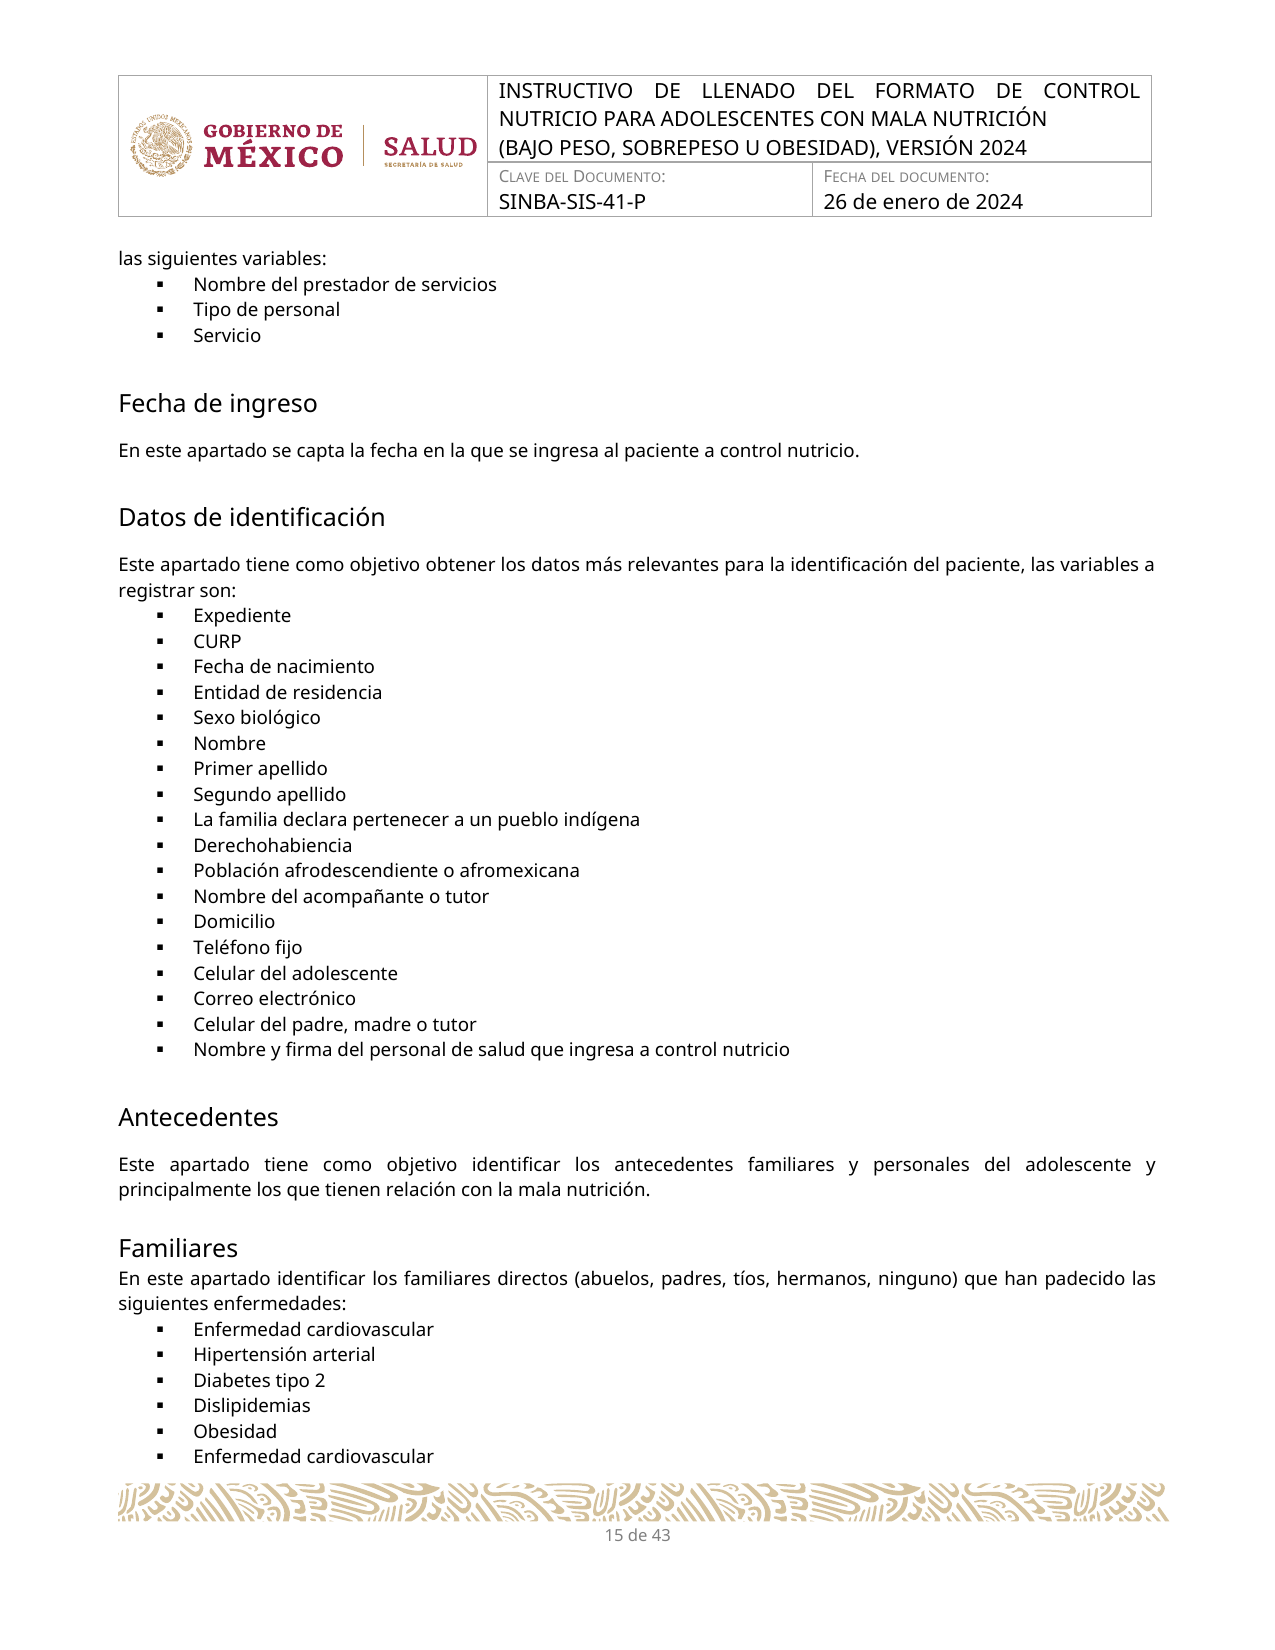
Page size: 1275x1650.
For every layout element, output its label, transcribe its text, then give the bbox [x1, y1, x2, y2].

list Nombre del prestador de servicios [156, 271, 1157, 297]
list Población afrodescendiente o afromexicana [156, 858, 1157, 883]
list Servicio [156, 322, 1157, 348]
text Familiares [118, 1231, 1157, 1265]
list Primer apellido [156, 756, 1157, 781]
list Expediente [156, 603, 1157, 628]
subtitle Datos de identificación [118, 500, 1157, 534]
list Fecha de nacimiento [156, 654, 1157, 679]
list Segundo apellido [156, 781, 1157, 807]
list Domicilio [156, 909, 1157, 934]
list Nombre y firma del personal de salud que ingresa a control nutricio [156, 1036, 1157, 1062]
list Dislipidemias [156, 1393, 1157, 1418]
list Diabetes tipo 2 [156, 1367, 1157, 1393]
list Derechohabiencia [156, 832, 1157, 858]
list Celular del padre, madre o tutor [156, 1011, 1157, 1036]
text En este apartado identificar los familiares directos (abuelos, padres, tíos, hermanos, ninguno) que han padecido las siguientes enfermedades: [118, 1265, 1157, 1316]
subtitle Antecedentes [118, 1099, 1157, 1133]
list Enfermedad cardiovascular [156, 1444, 1157, 1469]
text En este apartado se capta la fecha en la que se ingresa al paciente a control nutricio. [118, 437, 1157, 462]
list Teléfono fijo [156, 934, 1157, 960]
list Correo electrónico [156, 985, 1157, 1011]
list Nombre del acompañante o tutor [156, 883, 1157, 909]
list Sexo biológico [156, 705, 1157, 730]
text Este apartado tiene como objetivo obtener los datos más relevantes para la identificación del paciente, las variables a registrar son: [118, 552, 1157, 603]
list Nombre [156, 730, 1157, 756]
list Tipo de personal [156, 297, 1157, 322]
text Este apartado tiene como objetivo identificar los antecedentes familiares y personales del adolescente y principalmente los que tienen relación con la mala nutrición. [118, 1151, 1157, 1202]
list Enfermedad cardiovascular [156, 1316, 1157, 1342]
list Hipertensión arterial [156, 1342, 1157, 1367]
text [118, 246, 1157, 271]
subtitle Fecha de ingreso [118, 385, 1157, 419]
list Entidad de residencia [156, 679, 1157, 705]
list CURP [156, 628, 1157, 654]
list Obesidad [156, 1418, 1157, 1444]
list Celular del adolescente [156, 960, 1157, 985]
list La familia declara pertenecer a un pueblo indígena [156, 807, 1157, 832]
